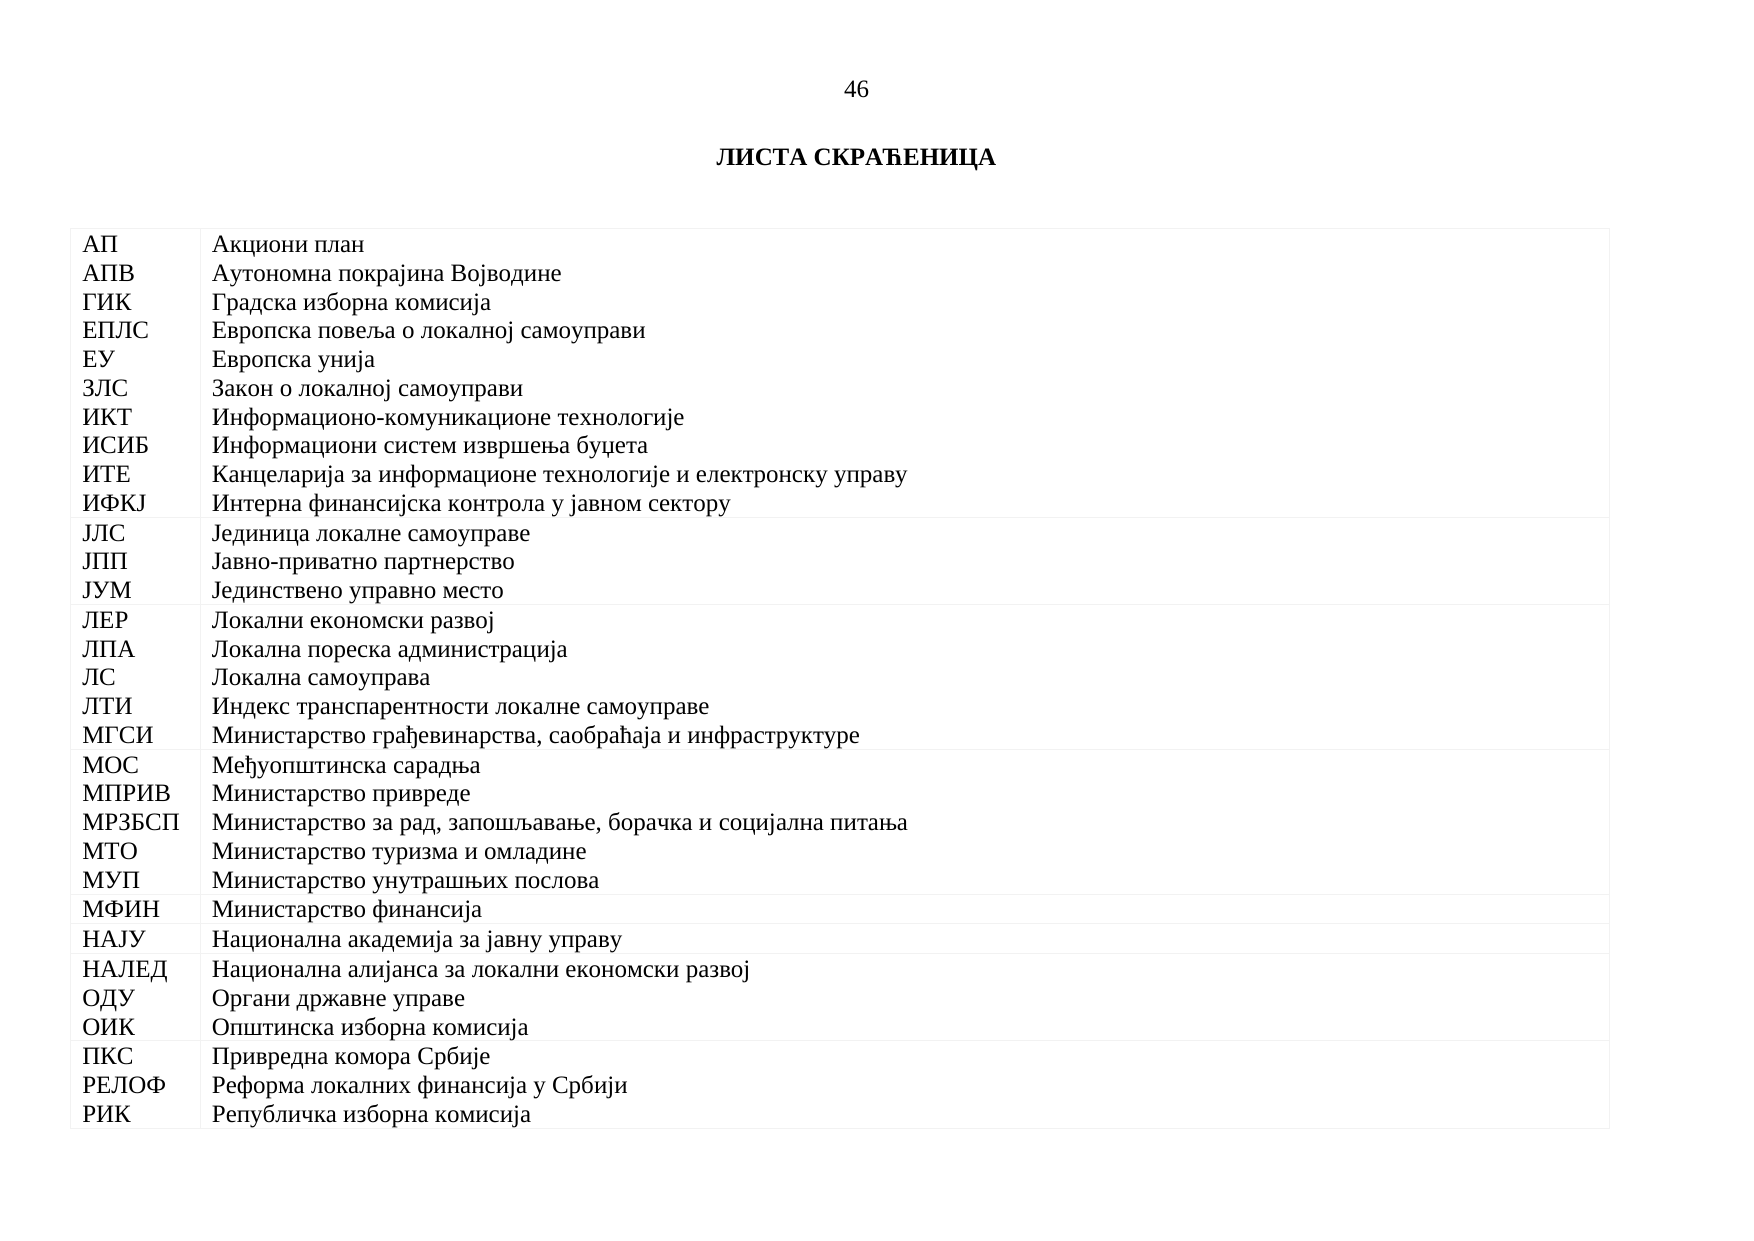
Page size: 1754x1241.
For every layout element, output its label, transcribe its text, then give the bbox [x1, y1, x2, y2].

table_cell МОС МПРИВ МРЗБСП МТО МУП [71, 750, 200, 893]
table_header АП АПВ ГИК ЕПЛС ЕУ ЗЛС ИКТ ИСИБ ИТЕ ИФКЈ [71, 229, 200, 517]
table_header Акциони план Аутономна покрајина Војводине Градска изборна комисија Европска повеља о локалној самоуправи Европска унија Закон о локалној самоуправи Информационо-комуникационе технологије Информациони систем извршења буџета Канцеларија за информационе технологије и електронску управу Интерна финансијска контрола у јавном сектору [201, 229, 1609, 517]
table_cell Међуопштинска сарадња Министарство привреде Министарство за рад, запошљавање, борачка и социјална питања Министарство туризма и омладине Министарство унутрашњих послова [201, 750, 1609, 893]
table_cell НАЈУ [71, 924, 200, 953]
table_cell НАЛЕД ОДУ ОИК [71, 954, 200, 1040]
table_cell Локални економски развој Локална пореска администрација Локална самоуправа Индекс транспарентности локалне самоуправе Министарство грађевинарства, саобраћаја и инфраструктуре [201, 605, 1609, 749]
table_cell МФИН [71, 895, 200, 923]
table_cell ЛЕР ЛПА ЛС ЛТИ МГСИ [71, 605, 200, 749]
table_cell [71, 1041, 200, 1128]
table_cell Министарство финансија [201, 895, 1609, 923]
text ЛИСТА СКРАЋЕНИЦА [59, 142, 1653, 171]
table_cell Национална академија за јавну управу [201, 924, 1609, 953]
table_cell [201, 1041, 1609, 1128]
table_cell Јединица локалне самоуправе Јавно-приватно партнерство Јединствено управно место [201, 518, 1609, 604]
table_cell ЈЛС ЈПП ЈУМ [71, 518, 200, 604]
table_cell Национална алијанса за локални економски развој Органи државне управе Општинска изборна комисија [201, 954, 1609, 1040]
